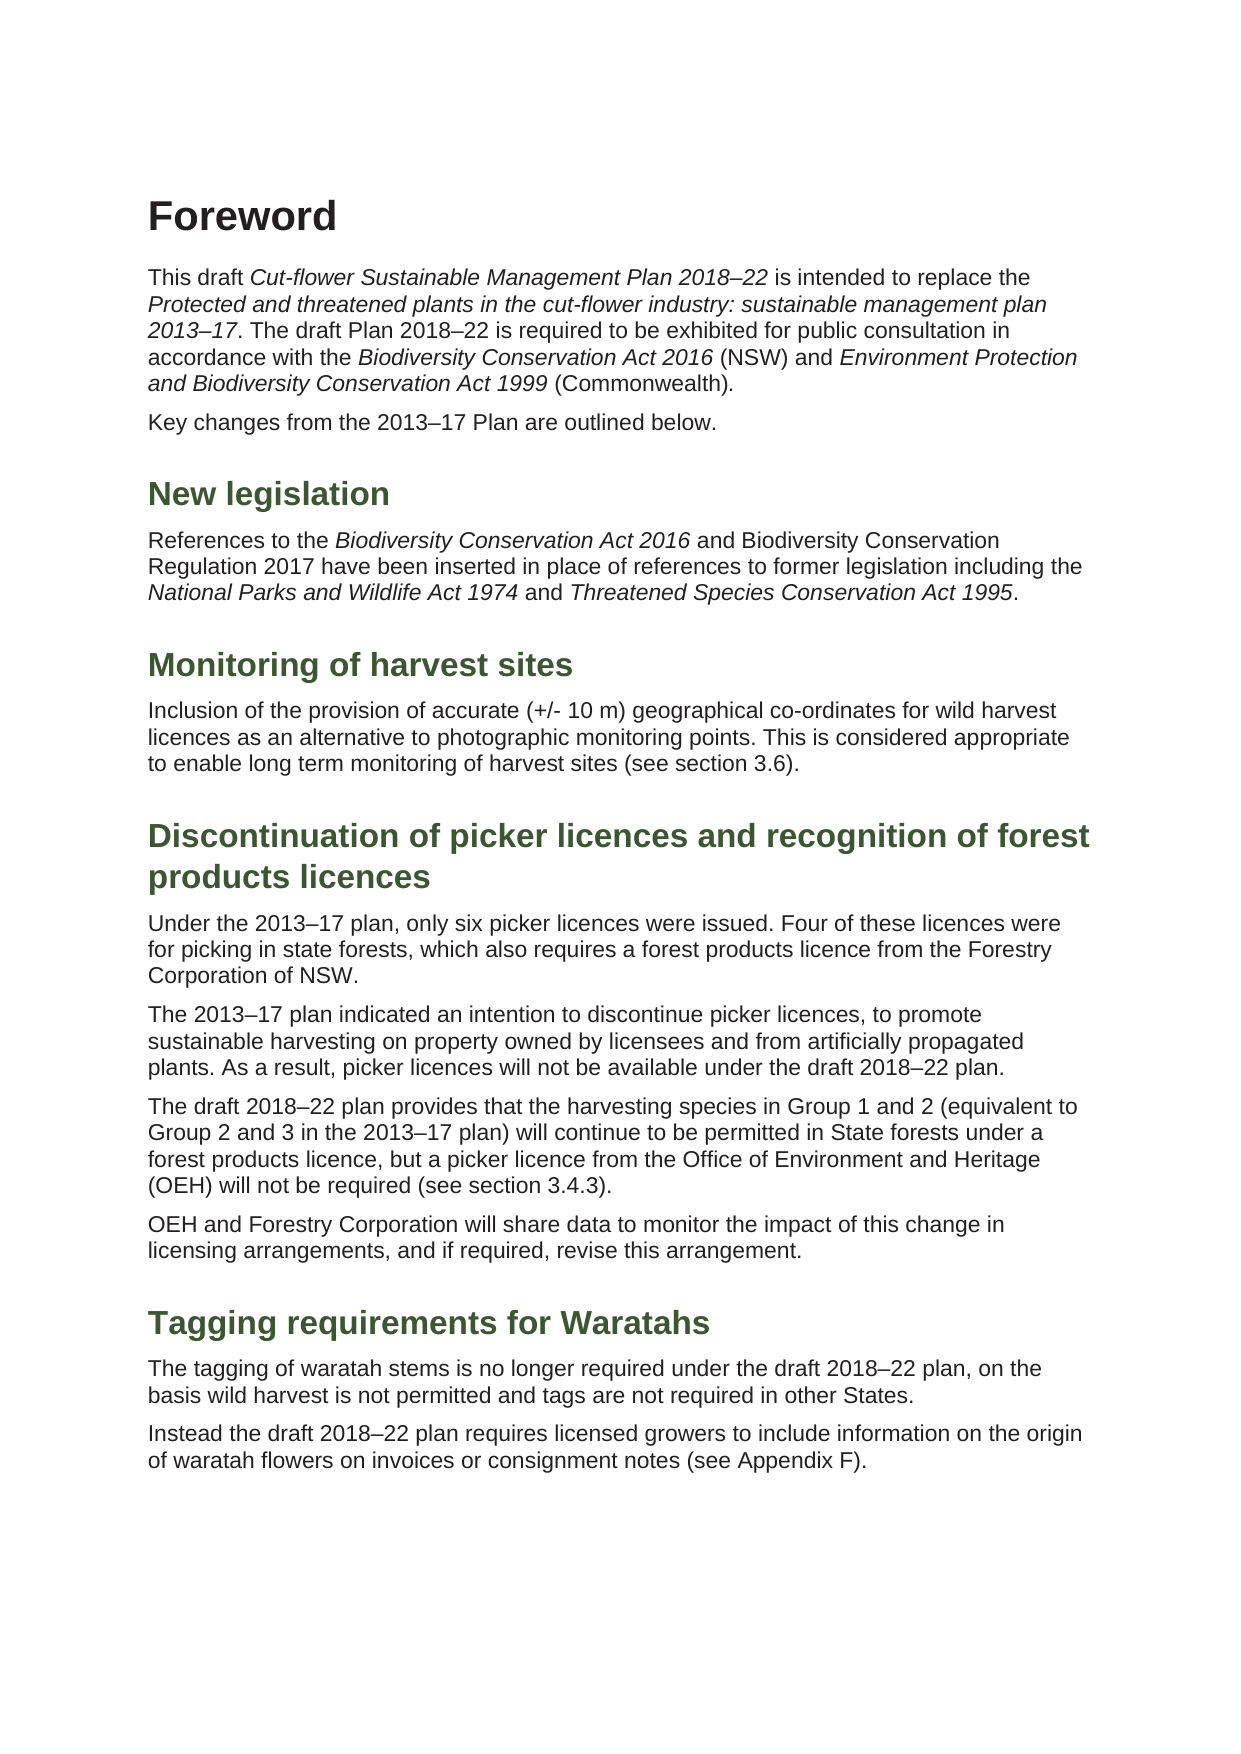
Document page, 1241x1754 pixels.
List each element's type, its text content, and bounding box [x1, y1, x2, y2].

text Inclusion of the provision of accurate (+/- 10 m) geographical co-ordinates for wild harvest licences as an alternative to photographic monitoring points. This is considered appropriate to enable long term monitoring of harvest sites (see section 3.6). [148, 697, 1092, 776]
text The tagging of waratah stems is no longer required under the draft 2018–22 plan, on the basis wild harvest is not permitted and tags are not required in other States. [148, 1355, 1092, 1408]
subtitle Tagging requirements for Waratahs [148, 1301, 1092, 1343]
text Key changes from the 2013–17 Plan are outlined below. [148, 409, 1092, 435]
subtitle Monitoring of harvest sites [148, 643, 1092, 685]
text This draft Cut-flower Sustainable Management Plan 2018–22 is intended to replace the Protected and threatened plants in the cut-flower industry: sustainable management plan 2013–17. The draft Plan 2018–22 is required to be exhibited for public consultation in accordance with the Biodiversity Conservation Act 2016 (NSW) and Environment Protection and Biodiversity Conservation Act 1999 (Commonwealth). [148, 264, 1092, 396]
text OEH and Forestry Corporation will share data to monitor the impact of this change in licensing arrangements, and if required, revise this arrangement. [148, 1211, 1092, 1263]
text Under the 2013–17 plan, only six picker licences were issued. Four of these licences were for picking in state forests, which also requires a forest products licence from the Forestry Corporation of NSW. [148, 910, 1092, 989]
subtitle New legislation [148, 472, 1092, 514]
subtitle Discontinuation of picker licences and recognition of forest products licences [148, 814, 1092, 897]
subtitle Foreword [148, 189, 1092, 239]
text References to the Biodiversity Conservation Act 2016 and Biodiversity Conservation Regulation 2017 have been inserted in place of references to former legislation including the National Parks and Wildlife Act 1974 and Threatened Species Conservation Act 1995. [148, 527, 1092, 606]
text The 2013–17 plan indicated an intention to discontinue picker licences, to promote sustainable harvesting on property owned by licensees and from artificially propagated plants. As a result, picker licences will not be available under the draft 2018–22 plan. [148, 1001, 1092, 1080]
text The draft 2018–22 plan provides that the harvesting species in Group 1 and 2 (equivalent to Group 2 and 3 in the 2013–17 plan) will continue to be permitted in State forests under a forest products licence, but a picker licence from the Office of Environment and Heritage (OEH) will not be required (see section 3.4.3). [148, 1093, 1092, 1198]
text Instead the draft 2018–22 plan requires licensed growers to include information on the origin of waratah flowers on invoices or consignment notes (see Appendix F). [148, 1420, 1092, 1473]
